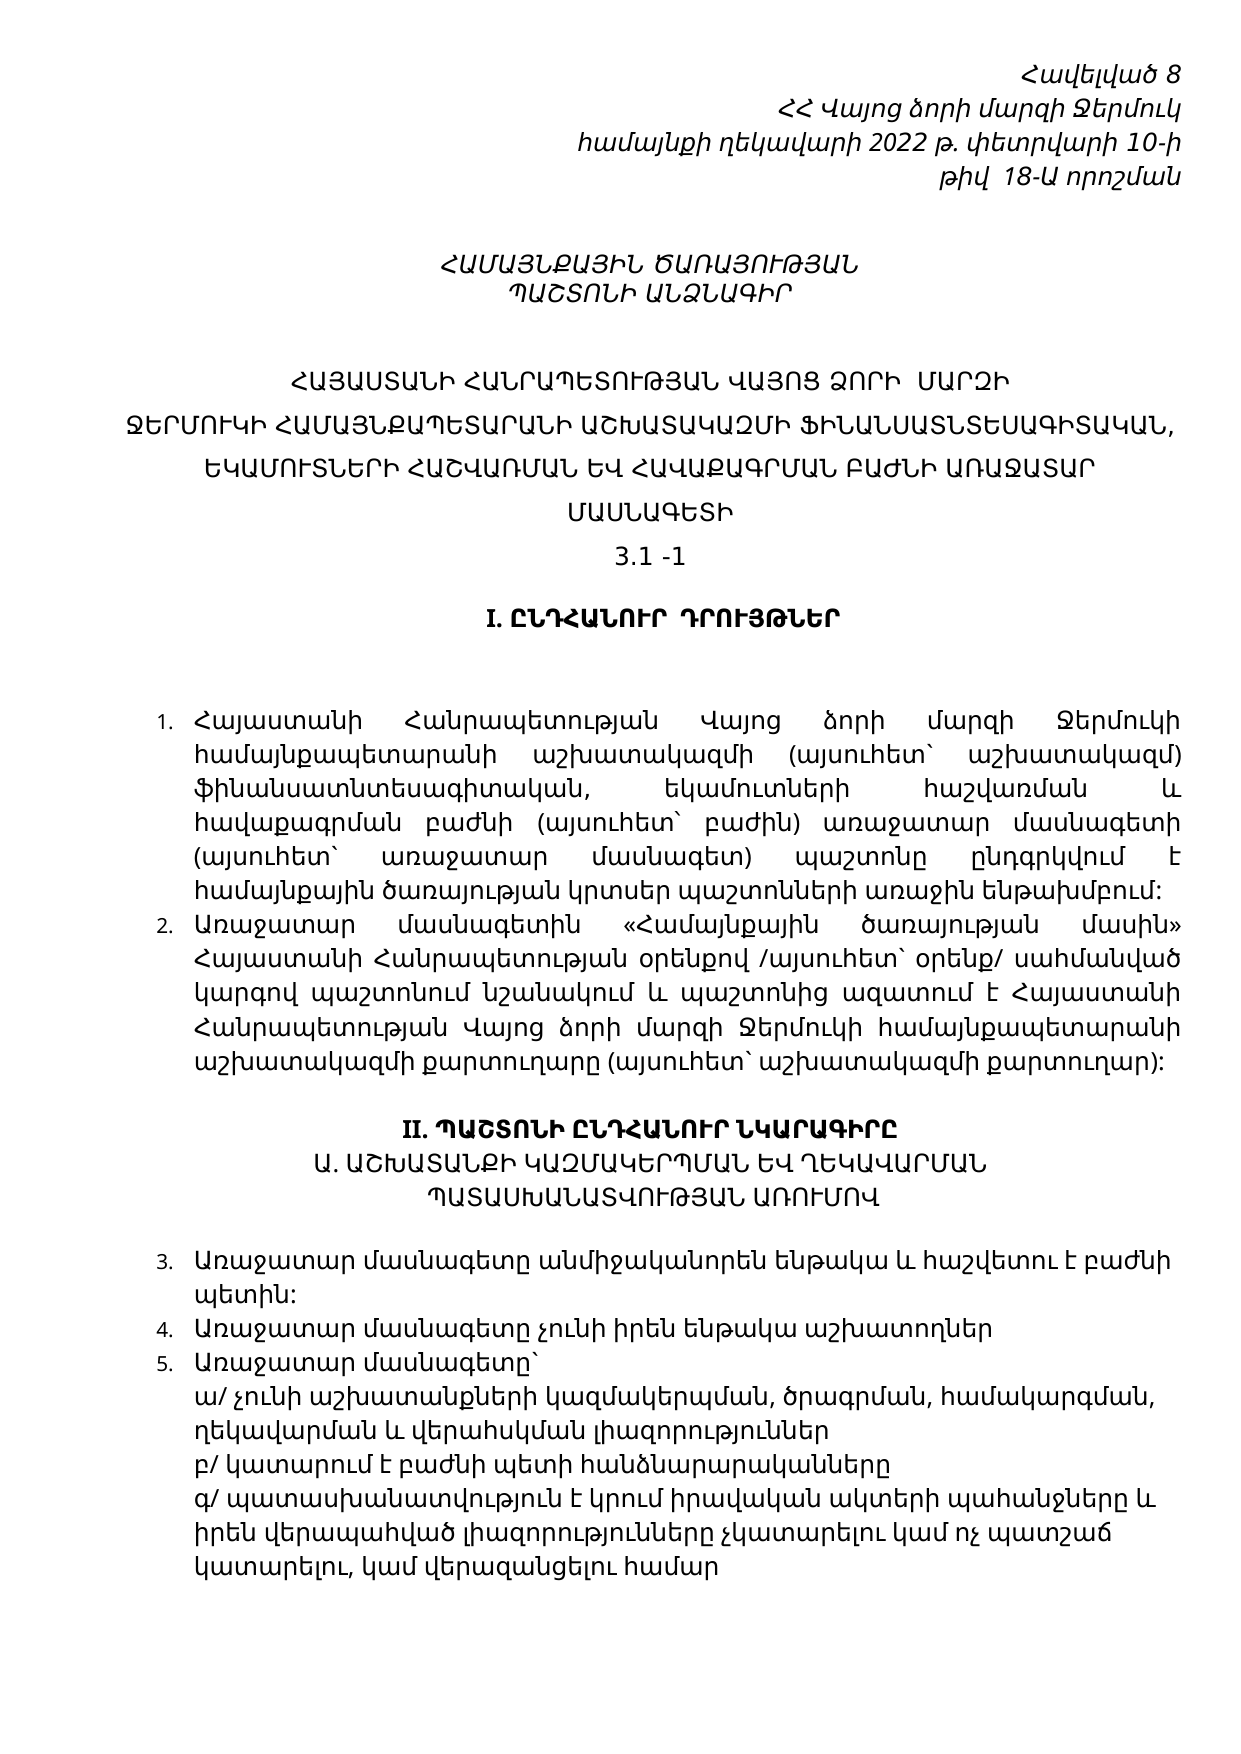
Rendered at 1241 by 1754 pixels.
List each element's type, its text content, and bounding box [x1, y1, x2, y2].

list Առաջատար մասնագետին «Համայնքային ծառայության մասին» Հայաստանի Հանրապետության օրենքով /այսուհետ` օրենք/ սահմանված կարգով պաշտոնում նշանակում և պաշտոնից ազատում է Հայաստանի Հանրապետության Վայոց ձորի մարզի Ջերմուկի համայնքապետարանի աշխատակազմի քարտուղարը (այսուհետ` աշխատակազմի քարտուղար): [156, 907, 1182, 1077]
text I. ԸՆԴՀԱՆՈՒՐ ԴՐՈՒՅԹՆԵՐ [145, 600, 1182, 634]
text ա/ չունի աշխատանքների կազմակերպման, ծրագրման, համակարգման, ղեկավարման և վերահսկման լիազորություններ [193, 1378, 1182, 1447]
text II. ՊԱՇՏՈՆԻ ԸՆԴՀԱՆՈՒՐ ՆԿԱՐԱԳԻՐԸ [118, 1111, 1182, 1145]
list Առաջատար մասնագետը` [156, 1344, 1182, 1378]
list Առաջատար մասնագետը անմիջականորեն ենթակա և հաշվետու է բաժնի պետին: [156, 1242, 1182, 1310]
list Առաջատար մասնագետը չունի իրեն ենթակա աշխատողներ [156, 1310, 1182, 1344]
list Հայաստանի Հանրապետության Վայոց ձորի մարզի Ջերմուկի համայնքապետարանի աշխատակազմի (այսուհետ` աշխատակազմ) ֆինանսատնտեսագիտական, եկամուտների հաշվառման և հավաքագրման բաժնի (այսուհետ՝ բաժին) առաջատար մասնագետի (այսուհետ` առաջատար մասնագետ) պաշտոնը ընդգրկվում է համայնքային ծառայության կրտսեր պաշտոնների առաջին ենթախմբում: [156, 703, 1182, 907]
text ՀՀ Վայոց ձորի մարզի Ջերմուկ համայնքի ղեկավարի 2022 թ. փետրվարի 10-ի թիվ 18-Ա որոշման [145, 90, 1182, 192]
text բ/ կատարում է բաժնի պետի հանձնարարականները [193, 1447, 1182, 1481]
text Հավելված 8 [118, 56, 1182, 90]
text ՀԱՅԱՍՏԱՆԻ ՀԱՆՐԱՊԵՏՈՒԹՅԱՆ ՎԱՅՈՑ ՁՈՐԻ ՄԱՐԶԻ ՋԵՐՄՈՒԿԻ ՀԱՄԱՅՆՔԱՊԵՏԱՐԱՆԻ ԱՇԽԱՏԱԿԱԶՄԻ ՖԻՆԱՆՍԱՏՆՏԵՍԱԳԻՏԱԿԱՆ, ԵԿԱՄՈՒՏՆԵՐԻ ՀԱՇՎԱՌՄԱՆ ԵՎ ՀԱՎԱՔԱԳՐՄԱՆ ԲԱԺՆԻ ԱՌԱՋԱՏԱՐ ՄԱՍՆԱԳԵՏԻ [118, 367, 1182, 527]
text գ/ պատասխանատվություն է կրում իրավական ակտերի պահանջները և իրեն վերապահված լիազորությունները չկատարելու կամ ոչ պատշաճ կատարելու, կամ վերազանցելու համար [193, 1481, 1182, 1583]
text 3.1 -1 [118, 542, 1182, 571]
text Ա. ԱՇԽԱՏԱՆՔԻ ԿԱԶՄԱԿԵՐՊՄԱՆ ԵՎ ՂԵԿԱՎԱՐՄԱՆ ՊԱՏԱՍԽԱՆԱՏՎՈՒԹՅԱՆ ԱՌՈՒՄՈՎ [118, 1145, 1182, 1213]
text ՀԱՄԱՅՆՔԱՅԻՆ ԾԱՌԱՅՈՒԹՅԱՆ ՊԱՇՏՈՆԻ ԱՆՁՆԱԳԻՐ [118, 250, 1182, 309]
